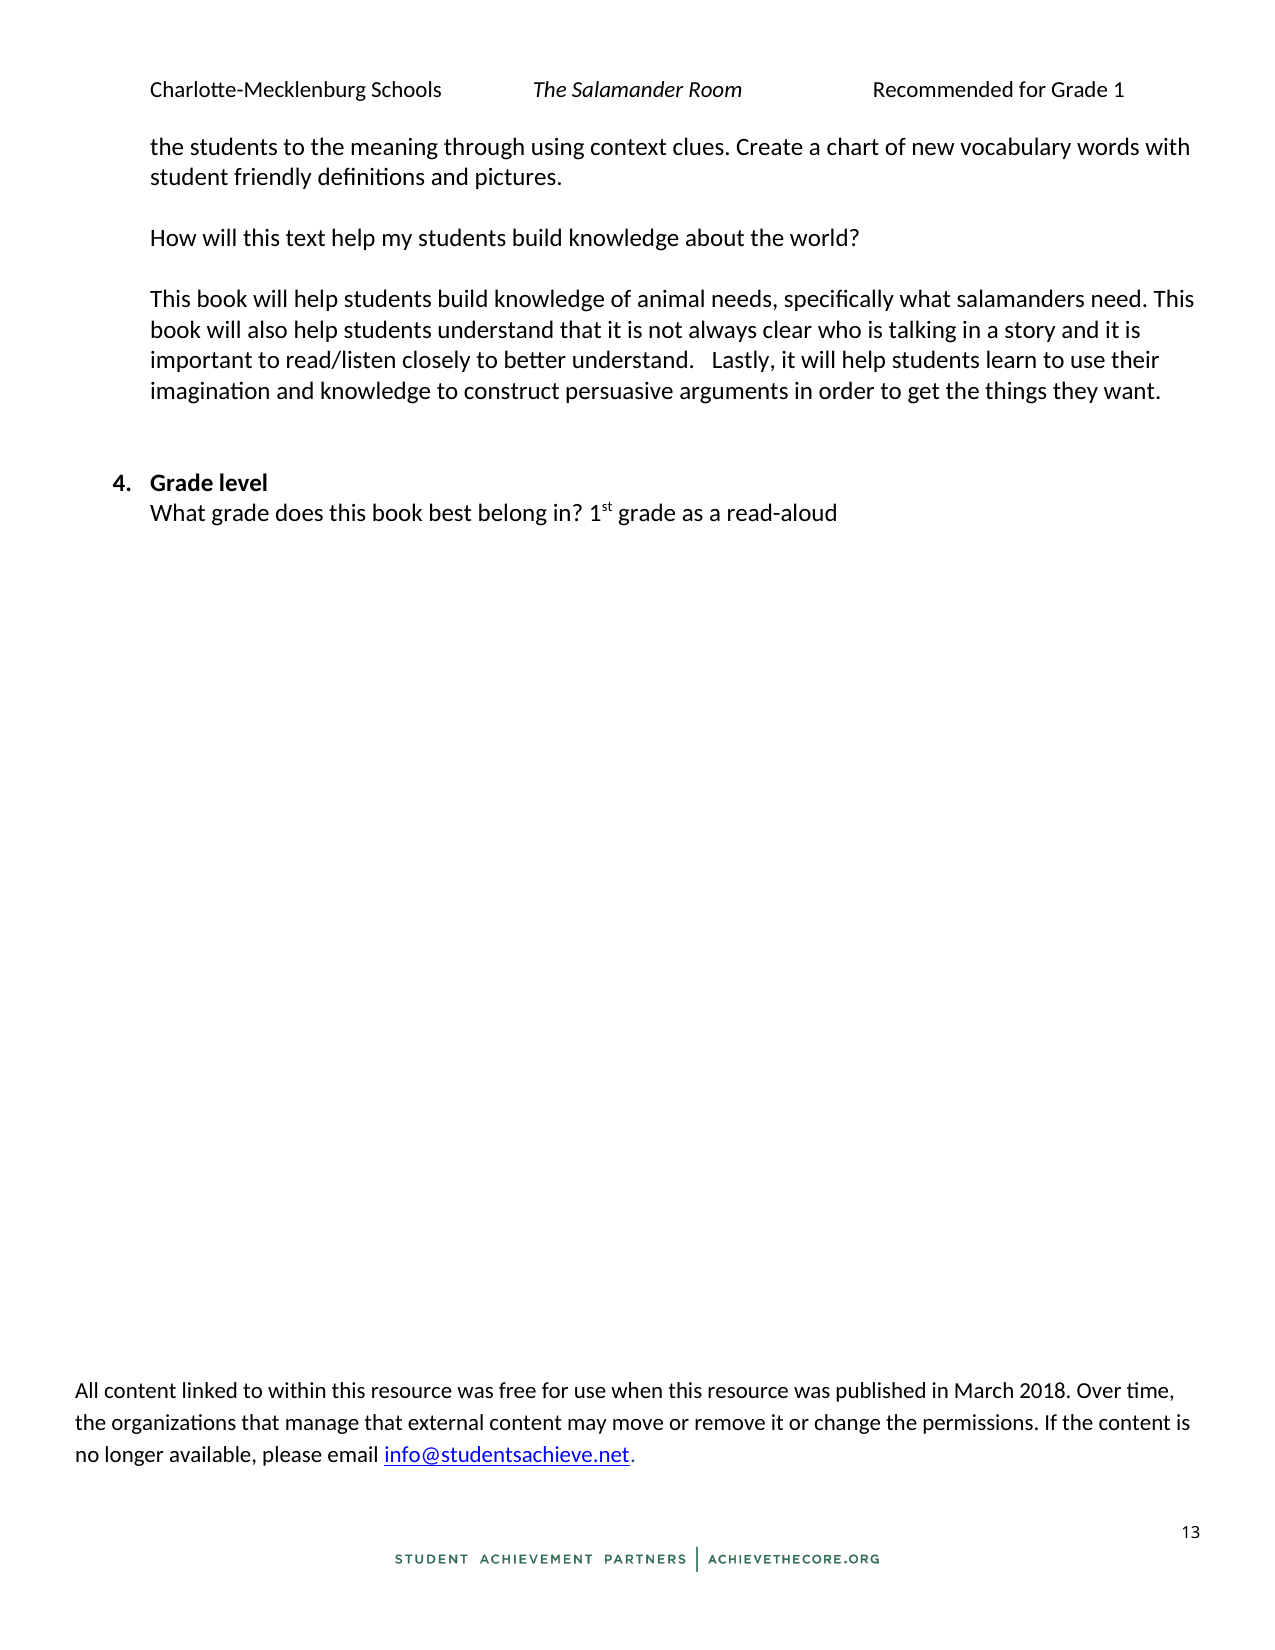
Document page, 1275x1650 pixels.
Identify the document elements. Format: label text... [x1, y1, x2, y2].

list Grade level [112, 467, 1200, 497]
text How will this text help my students build knowledge about the world? [75, 223, 1200, 253]
text This book will help students build knowledge of animal needs, specifically what salamanders need. This book will also help students understand that it is not always clear who is talking in a story and it is important to read/listen closely to better understand. Lastly, it will help students learn to use their imagination and knowledge to construct persuasive arguments in order to get the things they want. [150, 284, 1200, 406]
text All content linked to within this resource was free for use when this resource was published in March 2018. Over time, the organizations that manage that external content may move or remove it or change the permissions. If the content is no longer available, please email info@studentsachieve.net. [75, 1376, 1200, 1468]
list What grade does this book best belong in? 1st grade as a read-aloud [150, 497, 1200, 528]
picture [384, 1543, 892, 1575]
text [150, 131, 1200, 192]
